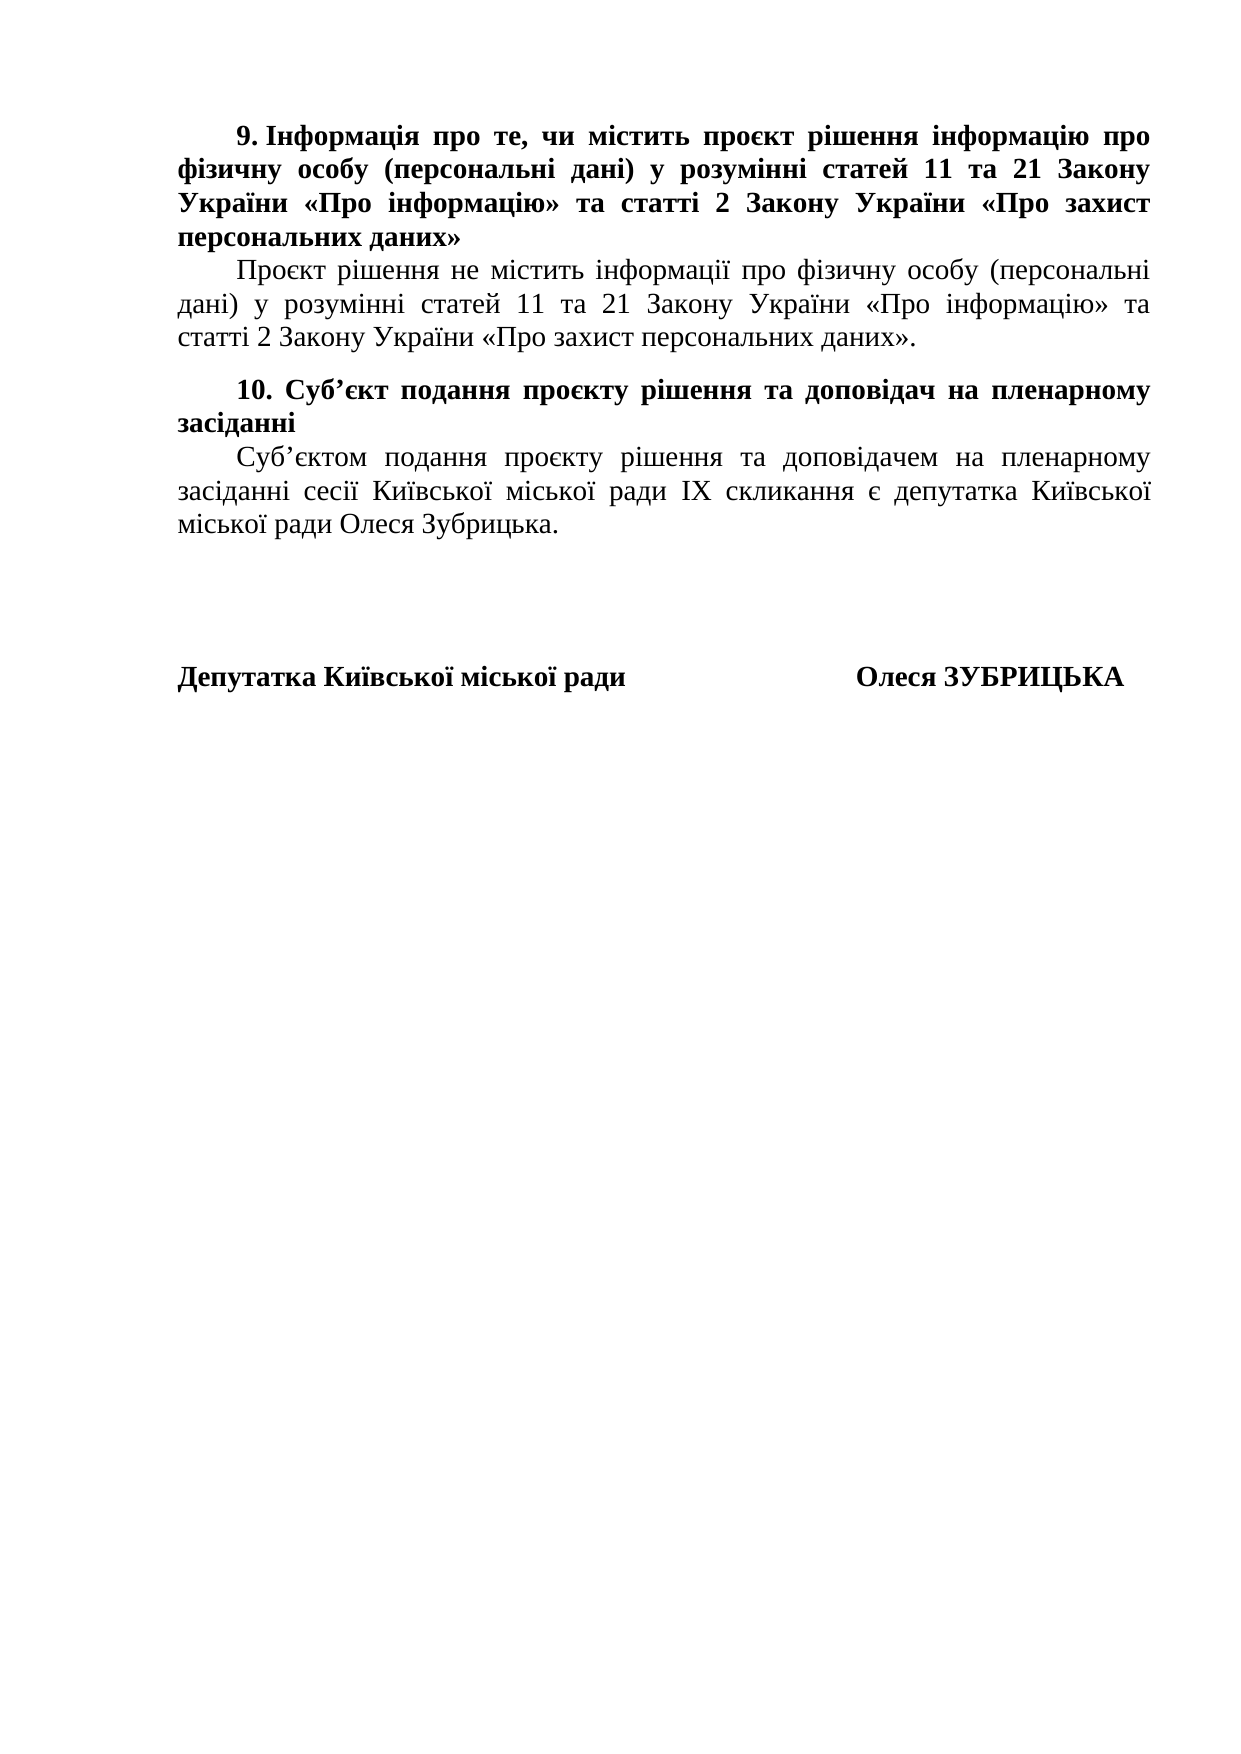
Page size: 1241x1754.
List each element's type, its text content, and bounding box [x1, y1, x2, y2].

text 10. Суб’єкт подання проєкту рішення та доповідач на пленарному засіданні [177, 372, 1152, 439]
text 9. Інформація про те, чи містить проєкт рішення інформацію про фізичну особу (персональні дані) у розумінні статей 11 та 21 Закону України «Про інформацію» та статті 2 Закону України «Про захист персональних даних» [177, 118, 1152, 252]
text Проєкт рішення не містить інформації про фізичну особу (персональні дані) у розумінні статей 11 та 21 Закону України «Про інформацію» та статті 2 Закону України «Про захист персональних даних». [177, 252, 1152, 353]
text Суб’єктом подання проєкту рішення та доповідачем на пленарному засіданні сесії Київської міської ради IX скликання є депутатка Київської міської ради Олеся Зубрицька. [177, 439, 1152, 540]
text Депутатка Київської міської ради Олеся ЗУБРИЦЬКА [177, 659, 1152, 693]
